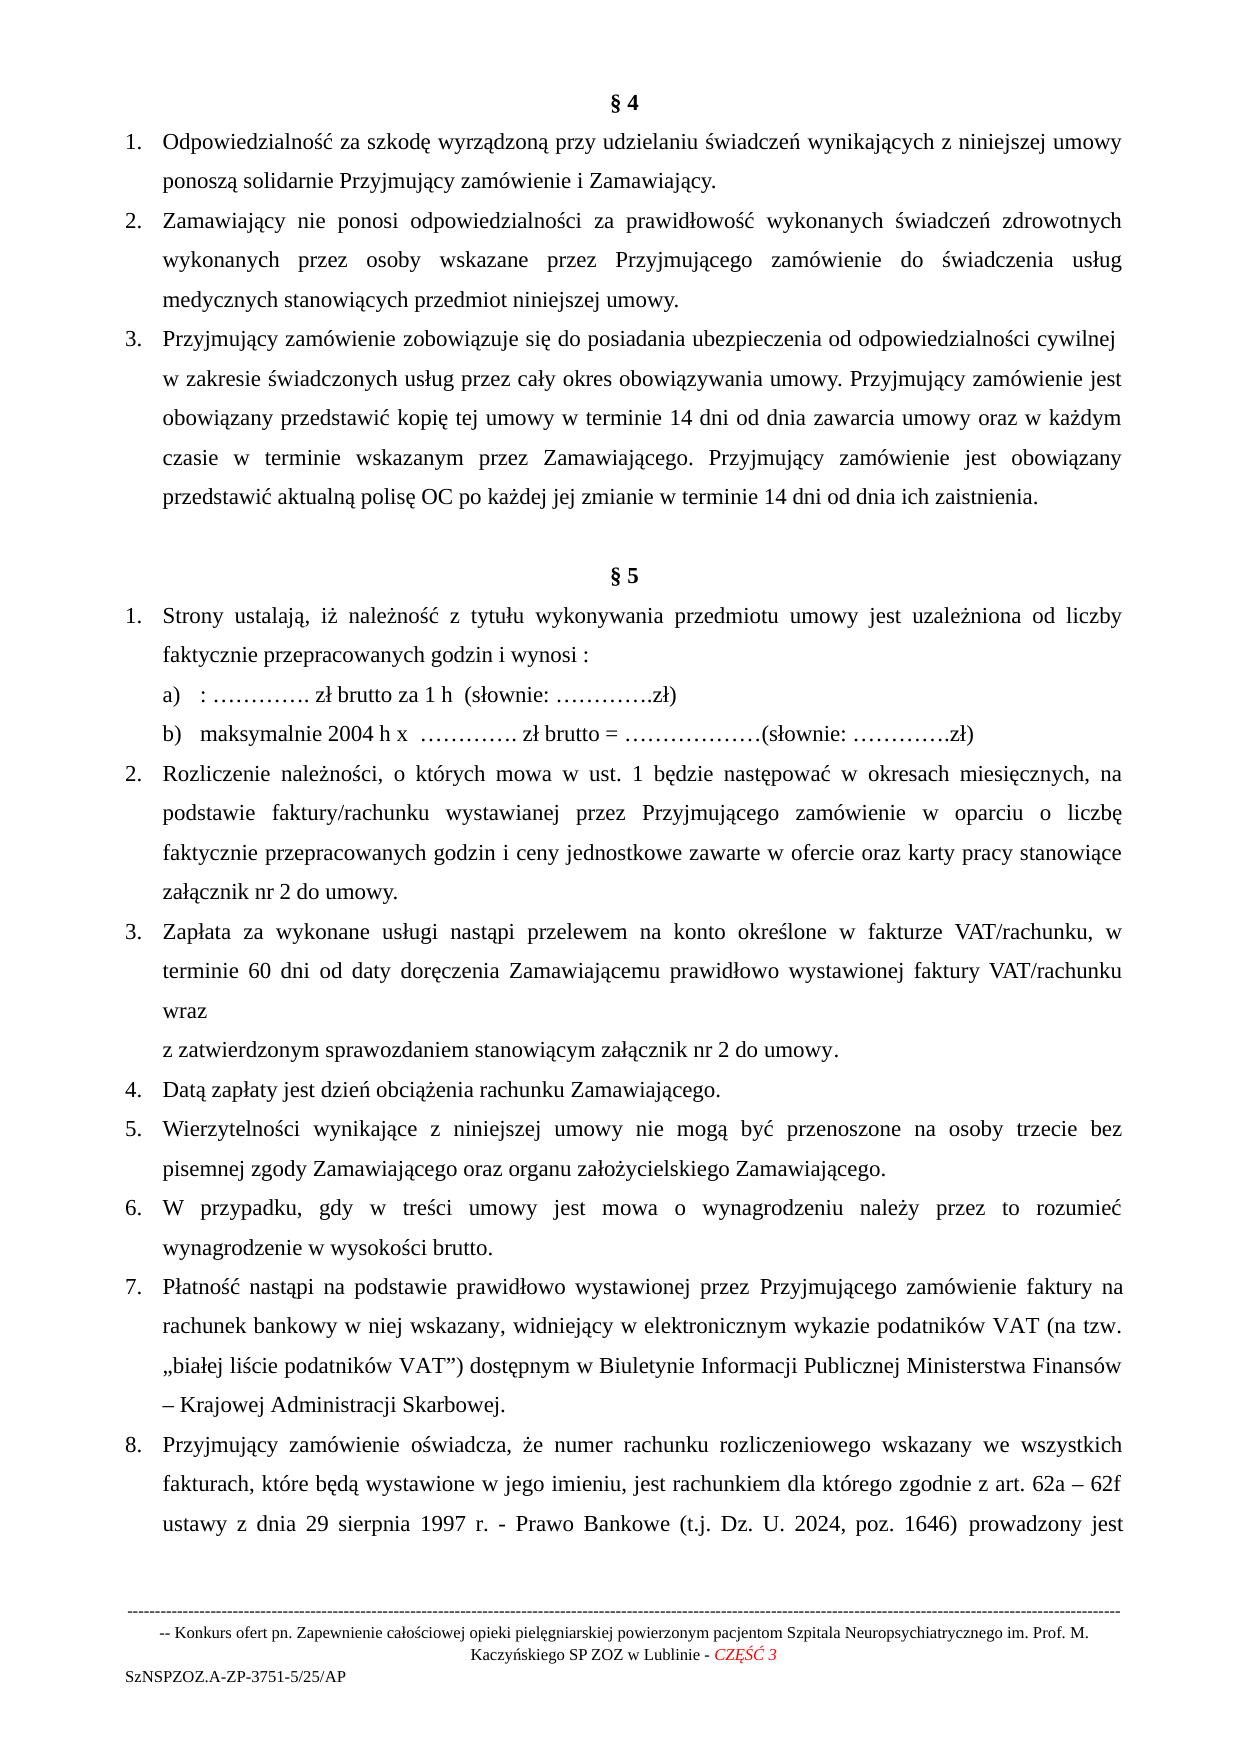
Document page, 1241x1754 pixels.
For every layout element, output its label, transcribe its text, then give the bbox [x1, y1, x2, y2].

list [125, 1431, 1123, 1536]
list Zamawiający nie ponosi odpowiedzialności za prawidłowość wykonanych świadczeń zdrowotnych wykonanych przez osoby wskazane przez Przyjmującego zamówienie do świadczenia usług medycznych stanowiących przedmiot niniejszej umowy. [125, 207, 1123, 312]
list Wierzytelności wynikające z niniejszej umowy nie mogą być przenoszone na osoby trzecie bez pisemnej zgody Zamawiającego oraz organu założycielskiego Zamawiającego. [125, 1115, 1123, 1181]
list Zapłata za wykonane usługi nastąpi przelewem na konto określone w fakturze VAT/rachunku, w terminie 60 dni od daty doręczenia Zamawiającemu prawidłowo wystawionej faktury VAT/rachunku wraz z zatwierdzonym sprawozdaniem stanowiącym załącznik nr 2 do umowy. [125, 918, 1123, 1062]
list W przypadku, gdy w treści umowy jest mowa o wynagrodzeniu należy przez to rozumieć wynagrodzenie w wysokości brutto. [125, 1194, 1123, 1260]
list Przyjmujący zamówienie zobowiązuje się do posiadania ubezpieczenia od odpowiedzialności cywilnej w zakresie świadczonych usług przez cały okres obowiązywania umowy. Przyjmujący zamówienie jest obowiązany przedstawić kopię tej umowy w terminie 14 dni od dnia zawarcia umowy oraz w każdym czasie w terminie wskazanym przez Zamawiającego. Przyjmujący zamówienie jest obowiązany przedstawić aktualną polisę OC po każdej jej zmianie w terminie 14 dni od dnia ich zaistnienia. [125, 326, 1123, 510]
list Odpowiedzialność za szkodę wyrządzoną przy udzielaniu świadczeń wynikających z niniejszej umowy ponoszą solidarnie Przyjmujący zamówienie i Zamawiający. [125, 128, 1123, 194]
list Datą zapłaty jest dzień obciążenia rachunku Zamawiającego. [125, 1076, 1123, 1102]
list Płatność nastąpi na podstawie prawidłowo wystawionej przez Przyjmującego zamówienie faktury na rachunek bankowy w niej wskazany, widniejący w elektronicznym wykazie podatników VAT (na tzw. „białej liście podatników VAT”) dostępnym w Biuletynie Informacji Publicznej Ministerstwa Finansów – Krajowej Administracji Skarbowej. [125, 1273, 1123, 1418]
text § 4 [125, 89, 1123, 115]
list maksymalnie 2004 h x …………. zł brutto = ………………(słownie: ………….zł) [162, 720, 1123, 747]
list Rozliczenie należności, o których mowa w ust. 1 będzie następować w okresach miesięcznych, na podstawie faktury/rachunku wystawianej przez Przyjmującego zamówienie w oparciu o liczbę faktycznie przepracowanych godzin i ceny jednostkowe zawarte w ofercie oraz karty pracy stanowiące załącznik nr 2 do umowy. [125, 760, 1123, 904]
list : …………. zł brutto za 1 h (słownie: ………….zł) [162, 681, 1123, 707]
text § 5 [125, 562, 1123, 589]
list Strony ustalają, iż należność z tytułu wykonywania przedmiotu umowy jest uzależniona od liczby faktycznie przepracowanych godzin i wynosi : [125, 602, 1123, 668]
